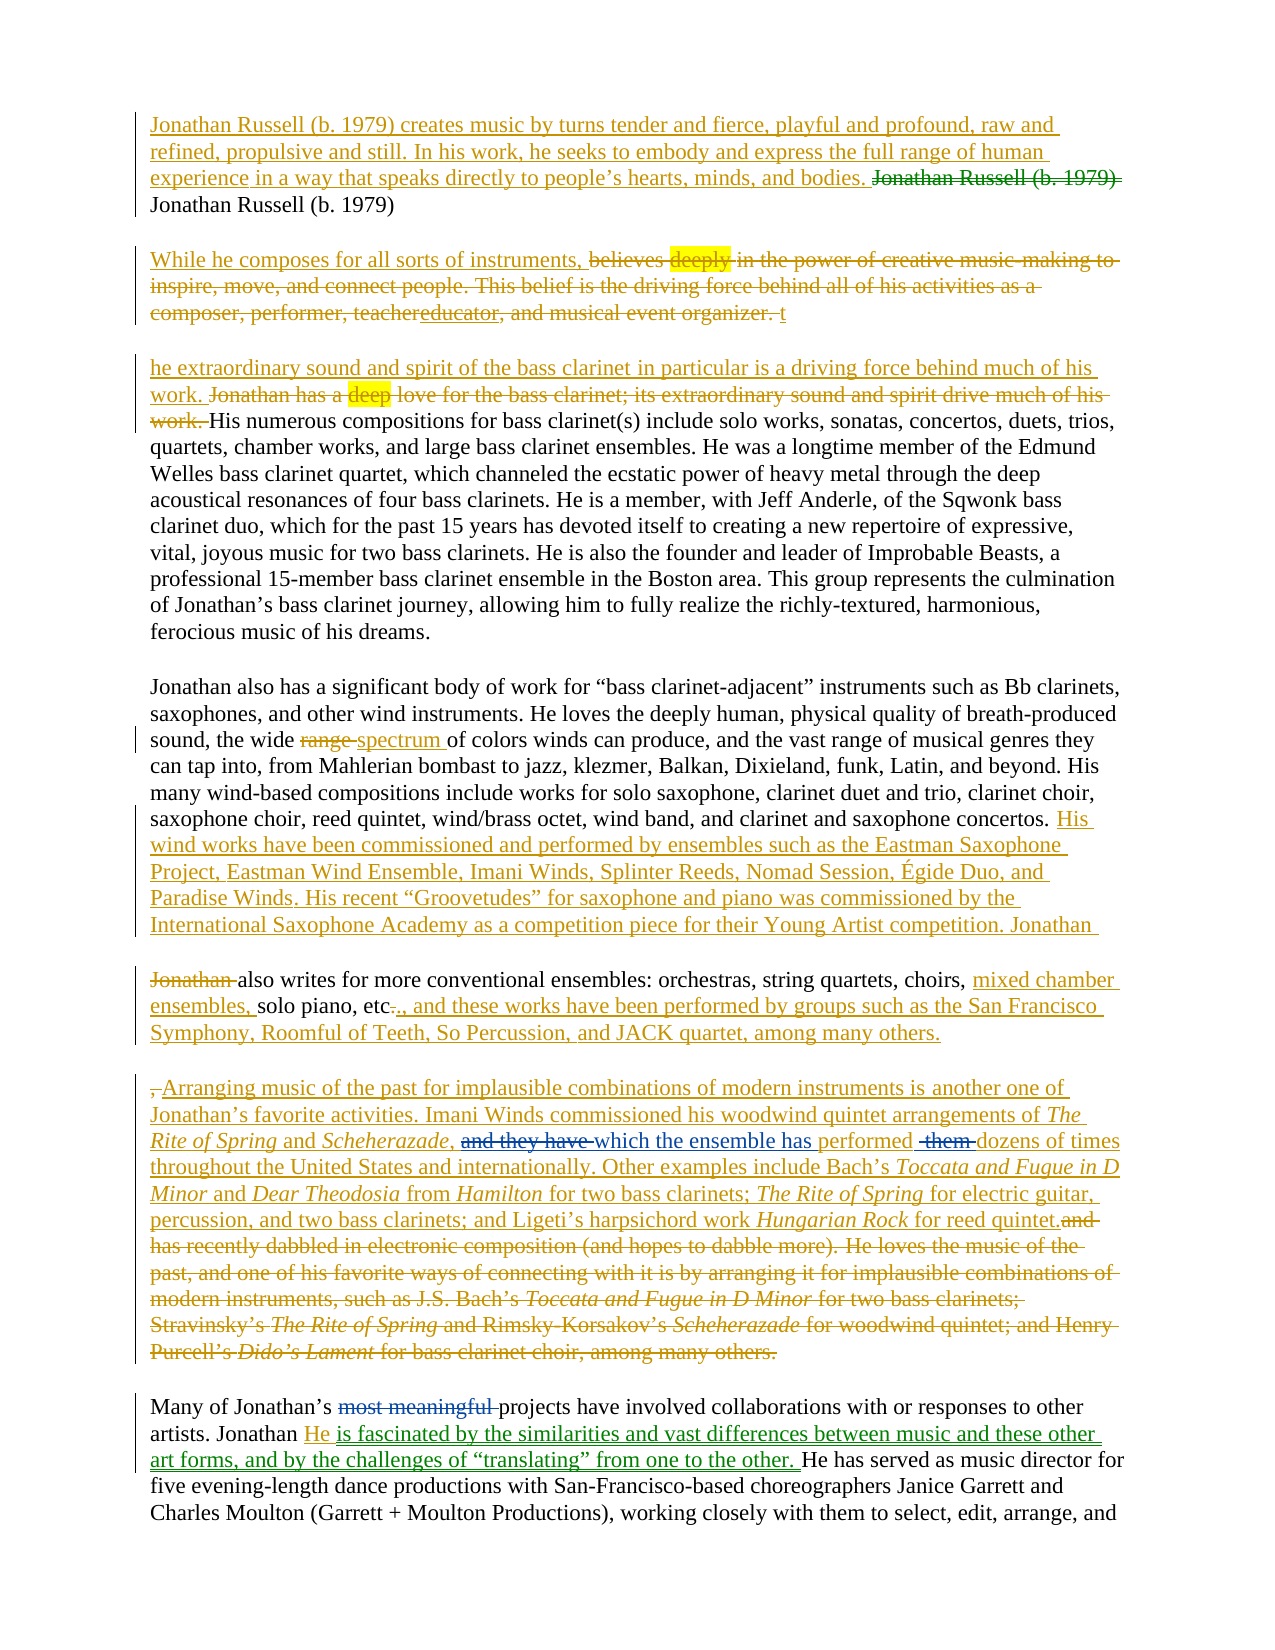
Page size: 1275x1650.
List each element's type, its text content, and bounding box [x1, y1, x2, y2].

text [150, 1393, 1125, 1525]
text His numerous compositions for bass clarinet(s) include solo works, sonatas, concertos, duets, trios, quartets, chamber works, and large bass clarinet ensembles. He was a longtime member of the Edmund Welles bass clarinet quartet, which channeled the ecstatic power of heavy metal through the deep acoustical resonances of four bass clarinets. He is a member, with Jeff Anderle, of the Sqwonk bass clarinet duo, which for the past 15 years has devoted itself to creating a new repertoire of expressive, vital, joyous music for two bass clarinets. He is also the founder and leader of Improbable Beasts, a professional 15-member bass clarinet ensemble in the Boston area. This group represents the culmination of Jonathan’s bass clarinet journey, allowing him to fully realize the richly-textured, harmonious, ferocious music of his dreams. [150, 354, 1125, 644]
text Jonathan also has a significant body of work for “bass clarinet-adjacent” instruments such as Bb clarinets, saxophones, and other wind instruments. He loves the deeply human, physical quality of breath-produced sound, the wide of colors winds can produce, and the vast range of musical genres they can tap into, from Mahlerian bombast to jazz, klezmer, Balkan, Dixieland, funk, Latin, and beyond. His many wind-based compositions include works for solo saxophone, clarinet duet and trio, clarinet choir, saxophone choir, reed quintet, wind/brass octet, wind band, and clarinet and saxophone concertos. [150, 673, 1125, 937]
text also writes for more conventional ensembles: orchestras, string quartets, choirs, solo piano, etc [150, 966, 1125, 1045]
